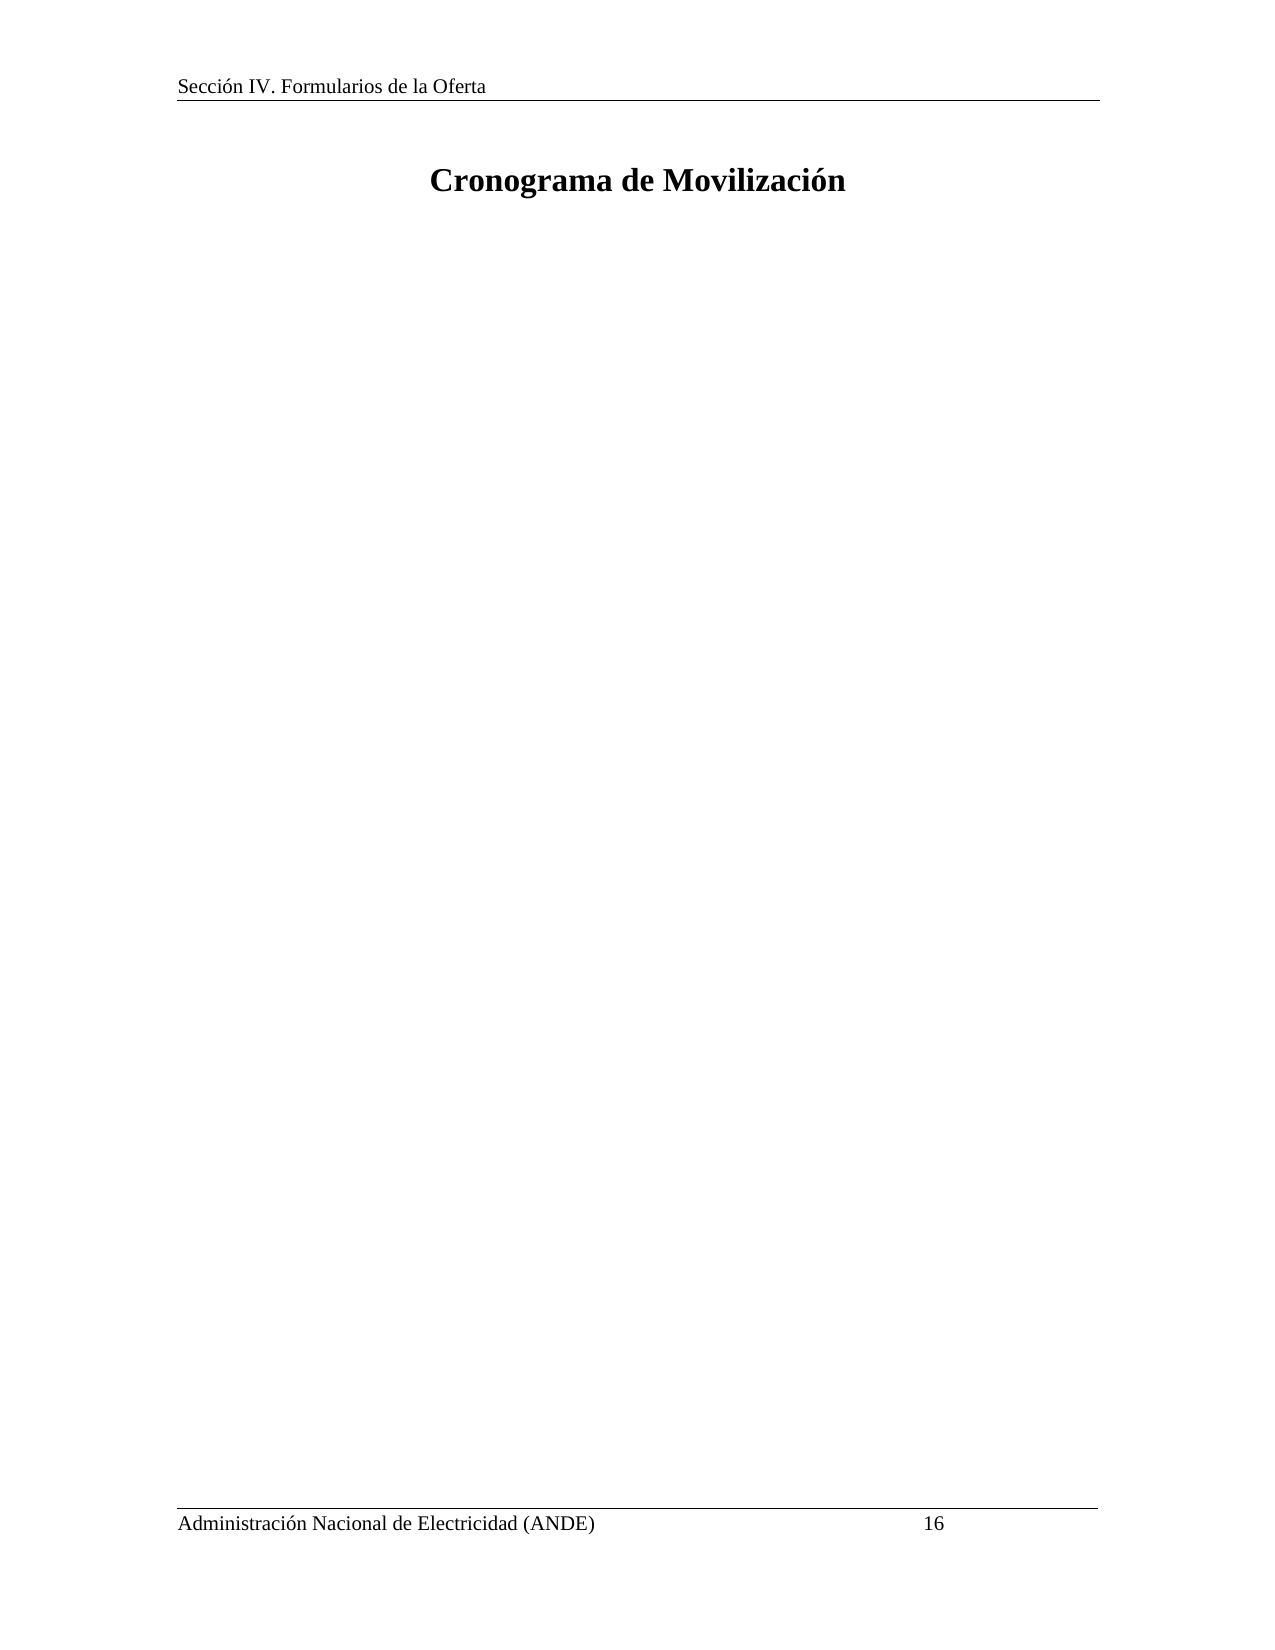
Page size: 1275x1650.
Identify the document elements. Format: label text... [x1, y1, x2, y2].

text Cronograma de Movilización [177, 160, 1098, 198]
